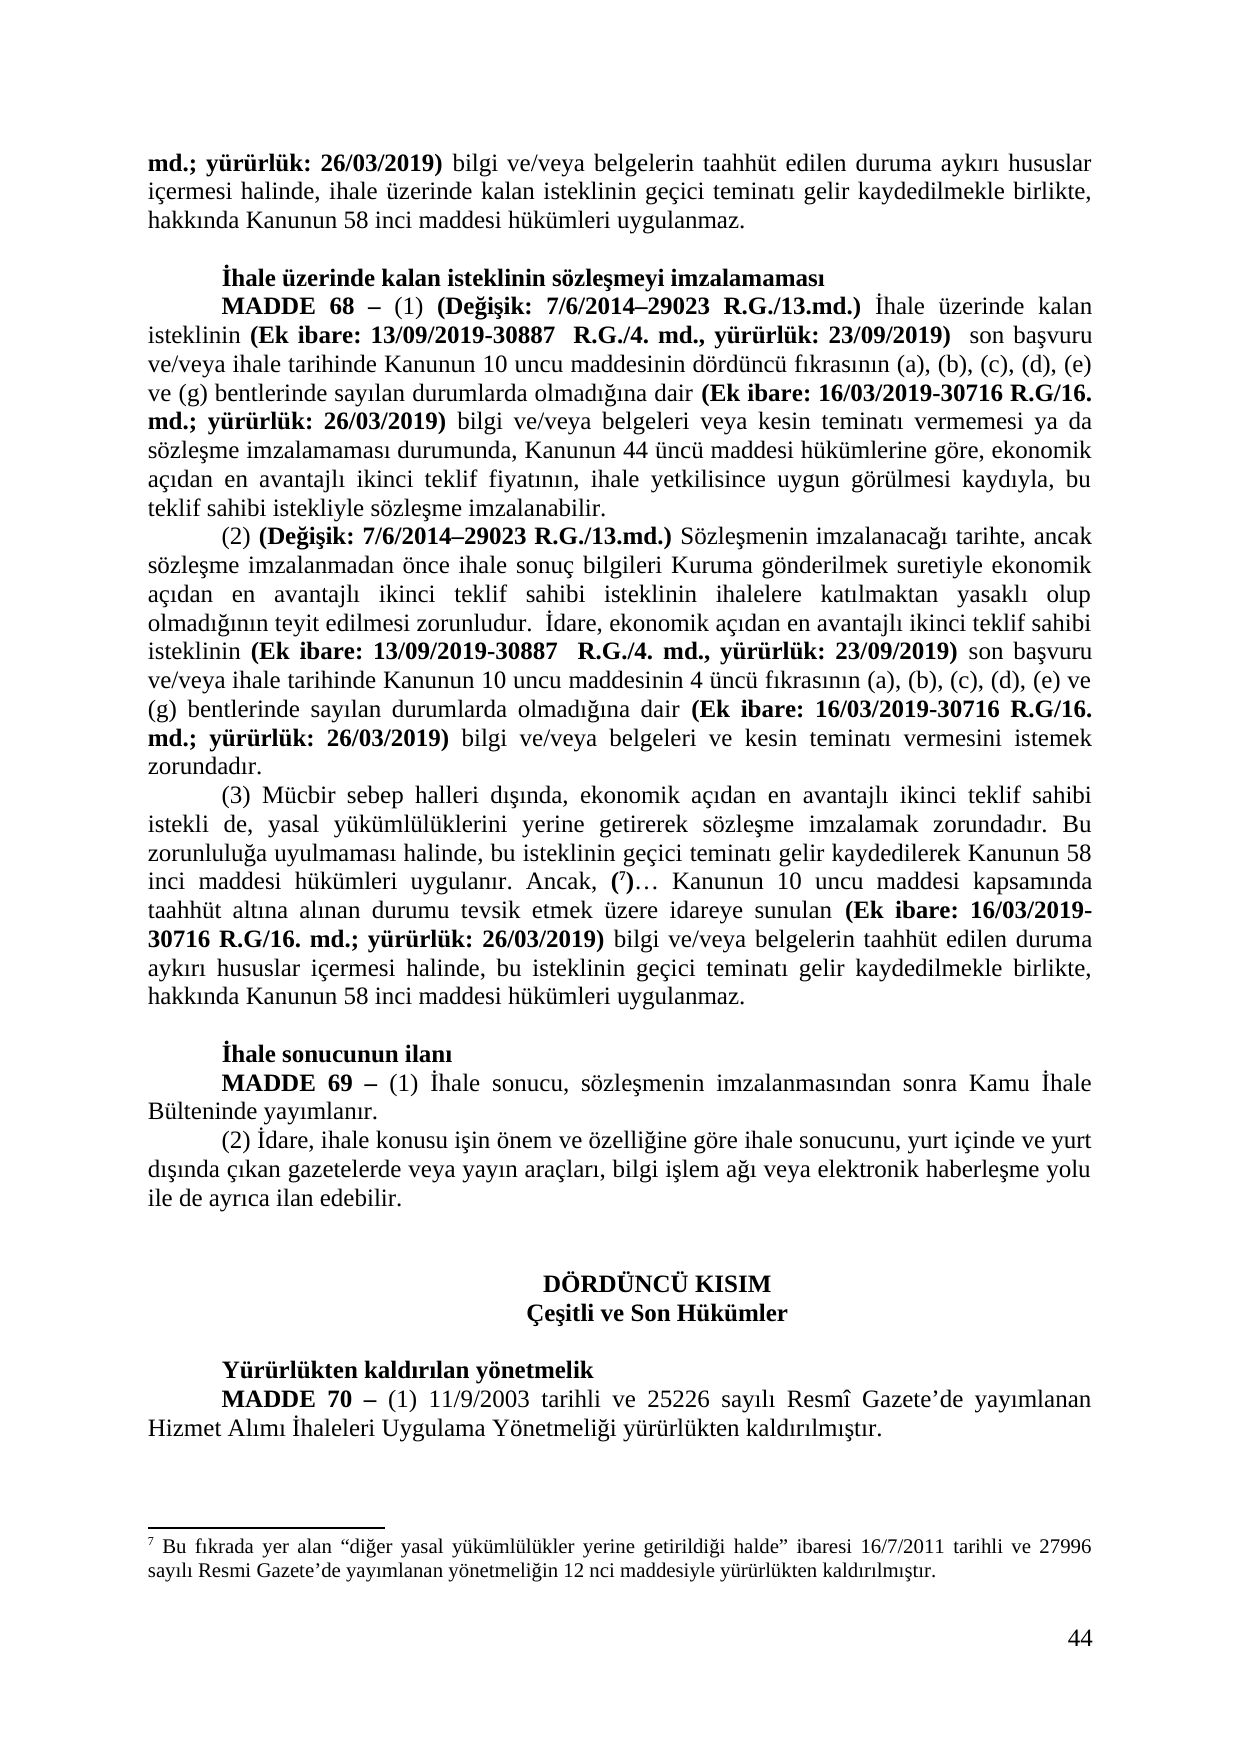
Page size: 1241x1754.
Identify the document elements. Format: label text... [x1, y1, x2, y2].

subtitle İhale üzerinde kalan isteklinin sözleşmeyi imzalamaması [148, 263, 1092, 291]
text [148, 148, 1092, 234]
subtitle İhale sonucunun ilanı [148, 1039, 1092, 1068]
text (3) Mücbir sebep halleri dışında, ekonomik açıdan en avantajlı ikinci teklif sahibi istekli de, yasal yükümlülüklerini yerine getirerek sözleşme imzalamak zorundadır. Bu zorunluluğa uyulmaması halinde, bu isteklinin geçici teminatı gelir kaydedilerek Kanunun 58 inci maddesi hükümleri uygulanır. Ancak, ()… Kanunun 10 uncu maddesi kapsamında taahhüt altına alınan durumu tevsik etmek üzere idareye sunulan (Ek ibare: 16/03/2019-30716 R.G/16. md.; yürürlük: 26/03/2019) bilgi ve/veya belgelerin taahhüt edilen duruma aykırı hususlar içermesi halinde, bu isteklinin geçici teminatı gelir kaydedilmekle birlikte, hakkında Kanunun 58 inci maddesi hükümleri uygulanmaz. [148, 780, 1092, 1010]
text MADDE 69 – (1) İhale sonucu, sözleşmenin imzalanmasından sonra Kamu İhale Bülteninde yayımlanır. [148, 1068, 1092, 1125]
subtitle DÖRDÜNCÜ KISIM [148, 1269, 1092, 1298]
text MADDE 68 – (1) (Değişik: 7/6/2014–29023 R.G./13.md.) İhale üzerinde kalan isteklinin (Ek ibare: 13/09/2019-30887 R.G./4. md., yürürlük: 23/09/2019) son başvuru ve/veya ihale tarihinde Kanunun 10 uncu maddesinin dördüncü fıkrasının (a), (b), (c), (d), (e) ve (g) bentlerinde sayılan durumlarda olmadığına dair (Ek ibare: 16/03/2019-30716 R.G/16. md.; yürürlük: 26/03/2019) bilgi ve/veya belgeleri veya kesin teminatı vermemesi ya da sözleşme imzalamaması durumunda, Kanunun 44 üncü maddesi hükümlerine göre, ekonomik açıdan en avantajlı ikinci teklif fiyatının, ihale yetkilisince uygun görülmesi kaydıyla, bu teklif sahibi istekliyle sözleşme imzalanabilir. [148, 291, 1092, 521]
subtitle Yürürlükten kaldırılan yönetmelik [148, 1355, 1092, 1384]
text (2) (Değişik: 7/6/2014–29023 R.G./13.md.) Sözleşmenin imzalanacağı tarihte, ancak sözleşme imzalanmadan önce ihale sonuç bilgileri Kuruma gönderilmek suretiyle ekonomik açıdan en avantajlı ikinci teklif sahibi isteklinin ihalelere katılmaktan yasaklı olup olmadığının teyit edilmesi zorunludur. İdare, ekonomik açıdan en avantajlı ikinci teklif sahibi isteklinin (Ek ibare: 13/09/2019-30887 R.G./4. md., yürürlük: 23/09/2019) son başvuru ve/veya ihale tarihinde Kanunun 10 uncu maddesinin 4 üncü fıkrasının (a), (b), (c), (d), (e) ve (g) bentlerinde sayılan durumlarda olmadığına dair (Ek ibare: 16/03/2019-30716 R.G/16. md.; yürürlük: 26/03/2019) bilgi ve/veya belgeleri ve kesin teminatı vermesini istemek zorundadır. [148, 521, 1092, 780]
text (2) İdare, ihale konusu işin önem ve özelliğine göre ihale sonucunu, yurt içinde ve yurt dışında çıkan gazetelerde veya yayın araçları, bilgi işlem ağı veya elektronik haberleşme yolu ile de ayrıca ilan edebilir. [148, 1125, 1092, 1211]
subtitle Çeşitli ve Son Hükümler [148, 1298, 1092, 1326]
text MADDE 70 – (1) 11/9/2003 tarihli ve 25226 sayılı Resmî Gazete’de yayımlanan Hizmet Alımı İhaleleri Uygulama Yönetmeliği yürürlükten kaldırılmıştır. [148, 1384, 1092, 1441]
